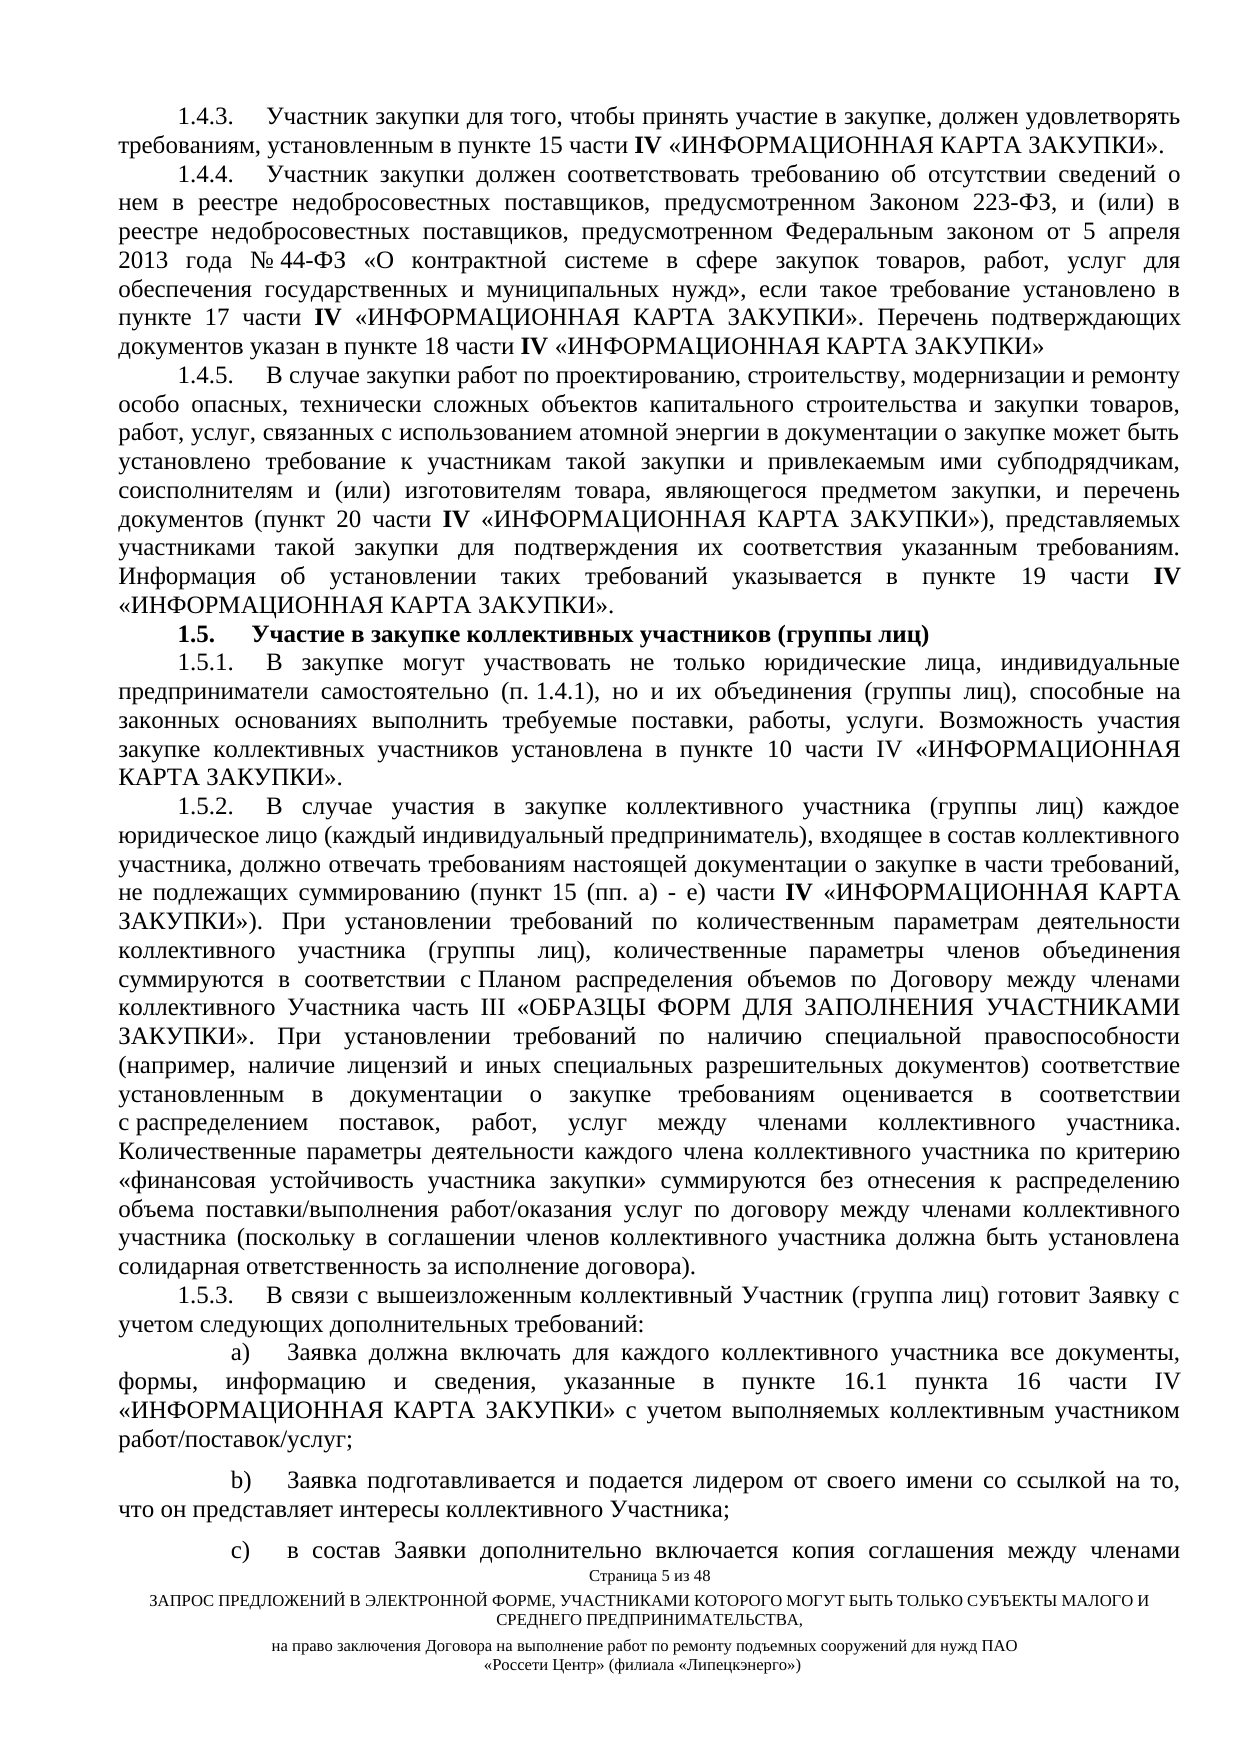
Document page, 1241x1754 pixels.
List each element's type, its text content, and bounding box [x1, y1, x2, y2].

subtitle Участник закупки должен соответствовать требованию об отсутствии сведений о нем в реестре недобросовестных поставщиков, предусмотренном Законом 223-ФЗ, и (или) в реестре недобросовестных поставщиков, предусмотренном Федеральным законом от 5 апреля 2013 года № 44-ФЗ «О контрактной системе в сфере закупок товаров, работ, услуг для обеспечения государственных и муниципальных нужд», если такое требование установлено в пункте 17 части IV «ИНФОРМАЦИОННАЯ КАРТА ЗАКУПКИ». Перечень подтверждающих документов указан в пункте 18 части IV «ИНФОРМАЦИОННАЯ КАРТА ЗАКУПКИ» [118, 159, 1181, 360]
subtitle В случае закупки работ по проектированию, строительству, модернизации и ремонту особо опасных, технически сложных объектов капитального строительства и закупки товаров, работ, услуг, связанных с использованием атомной энергии в документации о закупке может быть установлено требование к участникам такой закупки и привлекаемым ими субподрядчикам, соисполнителям и (или) изготовителям товара, являющегося предметом закупки, и перечень документов (пункт 20 части IV «ИНФОРМАЦИОННАЯ КАРТА ЗАКУПКИ»), представляемых участниками такой закупки для подтверждения их соответствия указанным требованиям. Информация об установлении таких требований указывается в пункте 19 части IV «ИНФОРМАЦИОННАЯ КАРТА ЗАКУПКИ». [118, 360, 1181, 619]
subtitle В закупке могут участвовать не только юридические лица, индивидуальные предприниматели самостоятельно (п. 1.4.1), но и их объединения (группы лиц), способные на законных основаниях выполнить требуемые поставки, работы, услуги. Возможность участия закупке коллективных участников установлена в пункте 10 части IV «ИНФОРМАЦИОННАЯ КАРТА ЗАКУПКИ». [118, 647, 1181, 791]
subtitle Участник закупки для того, чтобы принять участие в закупке, должен удовлетворять требованиям, установленным в пункте 15 части IV «ИНФОРМАЦИОННАЯ КАРТА ЗАКУПКИ». [118, 101, 1181, 159]
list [118, 1535, 1181, 1564]
subtitle Участие в закупке коллективных участников (группы лиц) [118, 619, 1181, 647]
subtitle В связи с вышеизложенным коллективный Участник (группа лиц) готовит Заявку с учетом следующих дополнительных требований: [118, 1280, 1181, 1337]
list Заявка подготавливается и подается лидером от своего имени со ссылкой на то, что он представляет интересы коллективного Участника; [118, 1465, 1181, 1522]
list Заявка должна включать для каждого коллективного участника все документы, формы, информацию и сведения, указанные в пункте 16.1 пункта 16 части IV «ИНФОРМАЦИОННАЯ КАРТА ЗАКУПКИ» с учетом выполняемых коллективным участником работ/поставок/услуг; [118, 1337, 1181, 1452]
subtitle В случае участия в закупке коллективного участника (группы лиц) каждое юридическое лицо (каждый индивидуальный предприниматель), входящее в состав коллективного участника, должно отвечать требованиям настоящей документации о закупке в части требований, не подлежащих суммированию (пункт 15 (пп. а) - е) части IV «ИНФОРМАЦИОННАЯ КАРТА ЗАКУПКИ»). При установлении требований по количественным параметрам деятельности коллективного участника (группы лиц), количественные параметры членов объединения суммируются в соответствии с Планом распределения объемов по Договору между членами коллективного Участника часть III «ОБРАЗЦЫ ФОРМ ДЛЯ ЗАПОЛНЕНИЯ УЧАСТНИКАМИ ЗАКУПКИ». При установлении требований по наличию специальной правоспособности (например, наличие лицензий и иных специальных разрешительных документов) соответствие установленным в документации о закупке требованиям оценивается в соответствии с распределением поставок, работ, услуг между членами коллективного участника. Количественные параметры деятельности каждого члена коллективного участника по критерию «финансовая устойчивость участника закупки» суммируются без отнесения к распределению объема поставки/выполнения работ/оказания услуг по договору между членами коллективного участника (поскольку в соглашении членов коллективного участника должна быть установлена солидарная ответственность за исполнение договора). [118, 791, 1181, 1280]
